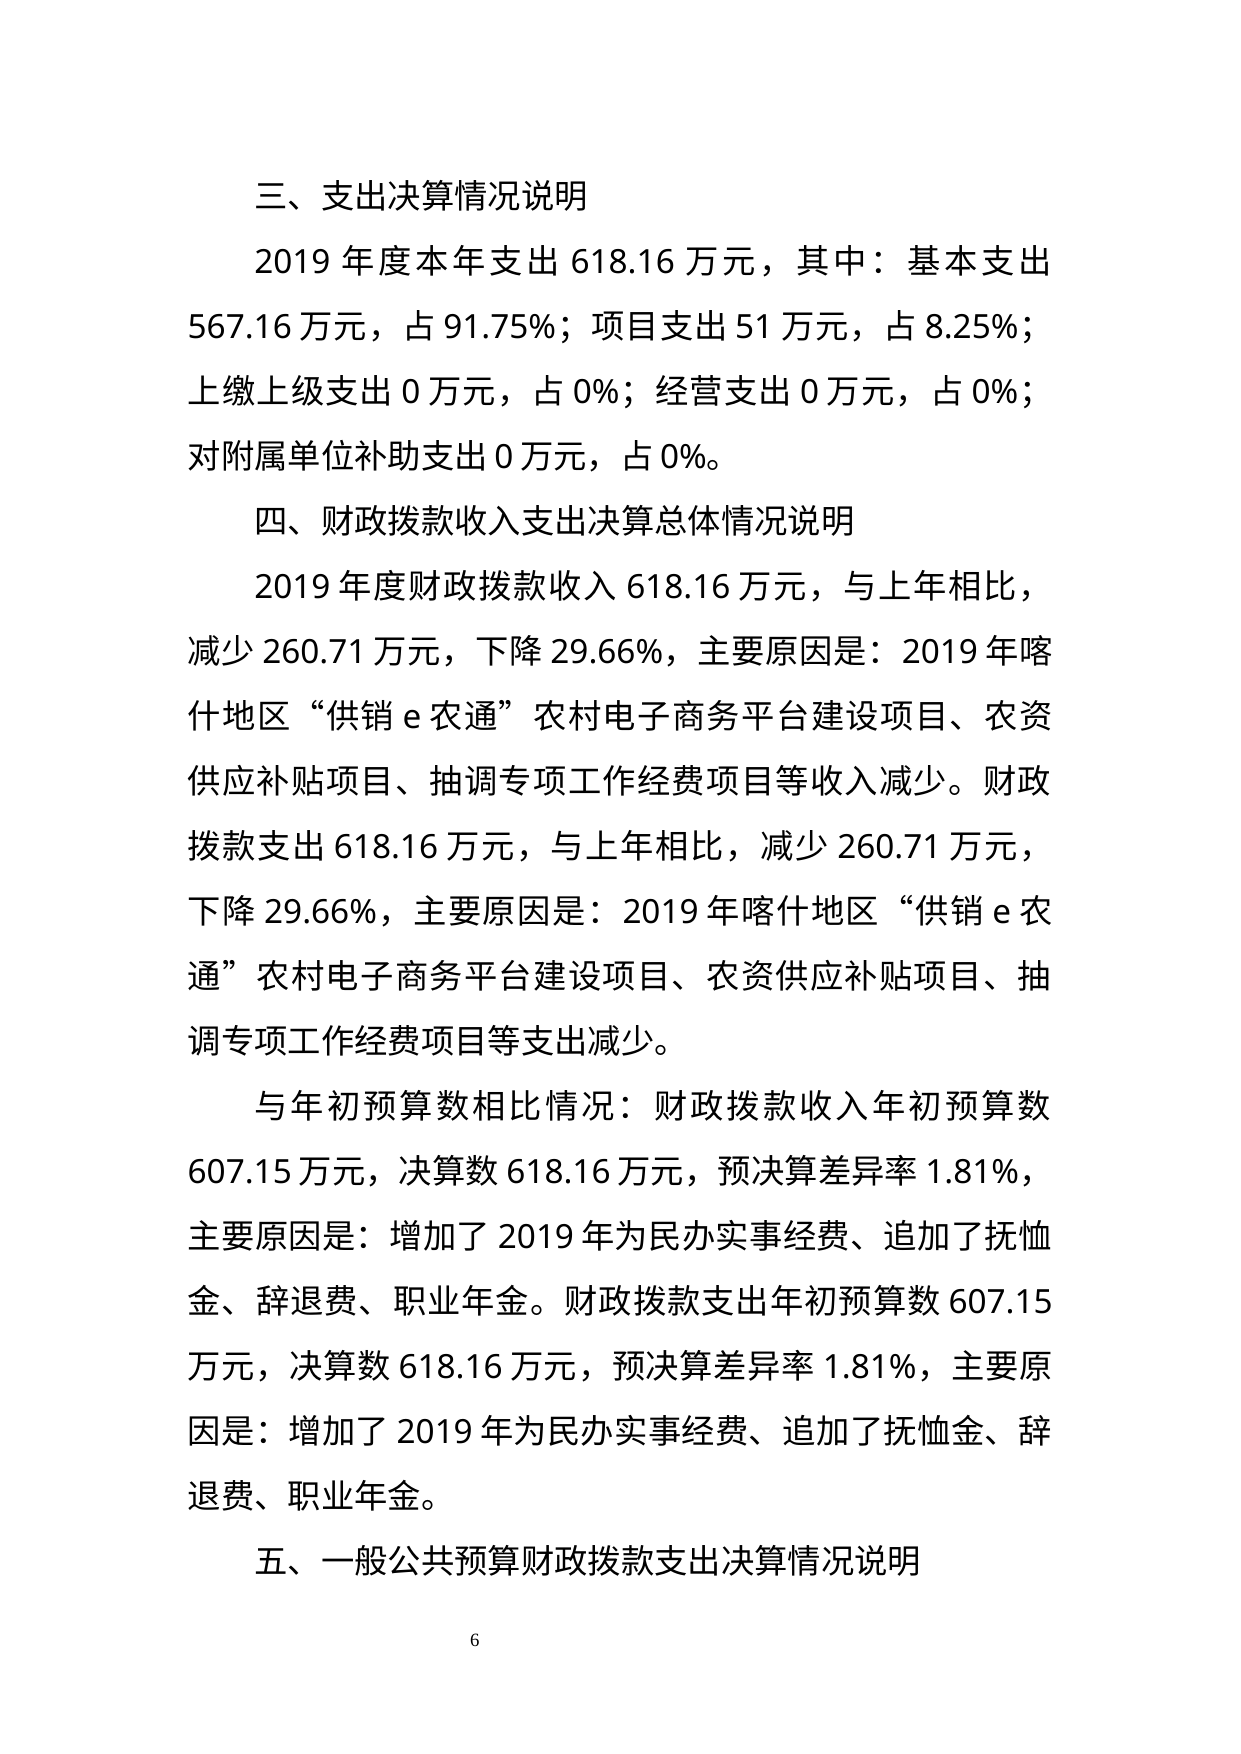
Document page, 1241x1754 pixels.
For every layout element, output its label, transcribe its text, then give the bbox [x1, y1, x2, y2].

text 四、财政拨款收入支出决算总体情况说明 [187, 487, 1053, 552]
text 五、一般公共预算财政拨款支出决算情况说明 [187, 1527, 1053, 1592]
text 与年初预算数相比情况：财政拨款收入年初预算数607.15万元，决算数618.16万元，预决算差异率1.81%，主要原因是：增加了2019年为民办实事经费、追加了抚恤金、辞退费、职业年金。财政拨款支出年初预算数607.15万元，决算数618.16万元，预决算差异率1.81%，主要原因是：增加了2019年为民办实事经费、追加了抚恤金、辞退费、职业年金。 [187, 1072, 1053, 1527]
text 2019年度财政拨款收入618.16万元，与上年相比，减少260.71万元，下降29.66%，主要原因是：2019年喀什地区“供销e农通”农村电子商务平台建设项目、农资供应补贴项目、抽调专项工作经费项目等收入减少。财政拨款支出618.16万元，与上年相比，减少260.71万元，下降29.66%，主要原因是：2019年喀什地区“供销e农通”农村电子商务平台建设项目、农资供应补贴项目、抽调专项工作经费项目等支出减少。 [187, 552, 1053, 1072]
text 三、支出决算情况说明 [187, 162, 1053, 227]
text 2019年度本年支出618.16万元，其中：基本支出567.16万元，占91.75%；项目支出51万元，占8.25%；上缴上级支出0万元，占0%；经营支出0万元，占0%；对附属单位补助支出0万元，占0%。 [187, 227, 1053, 487]
